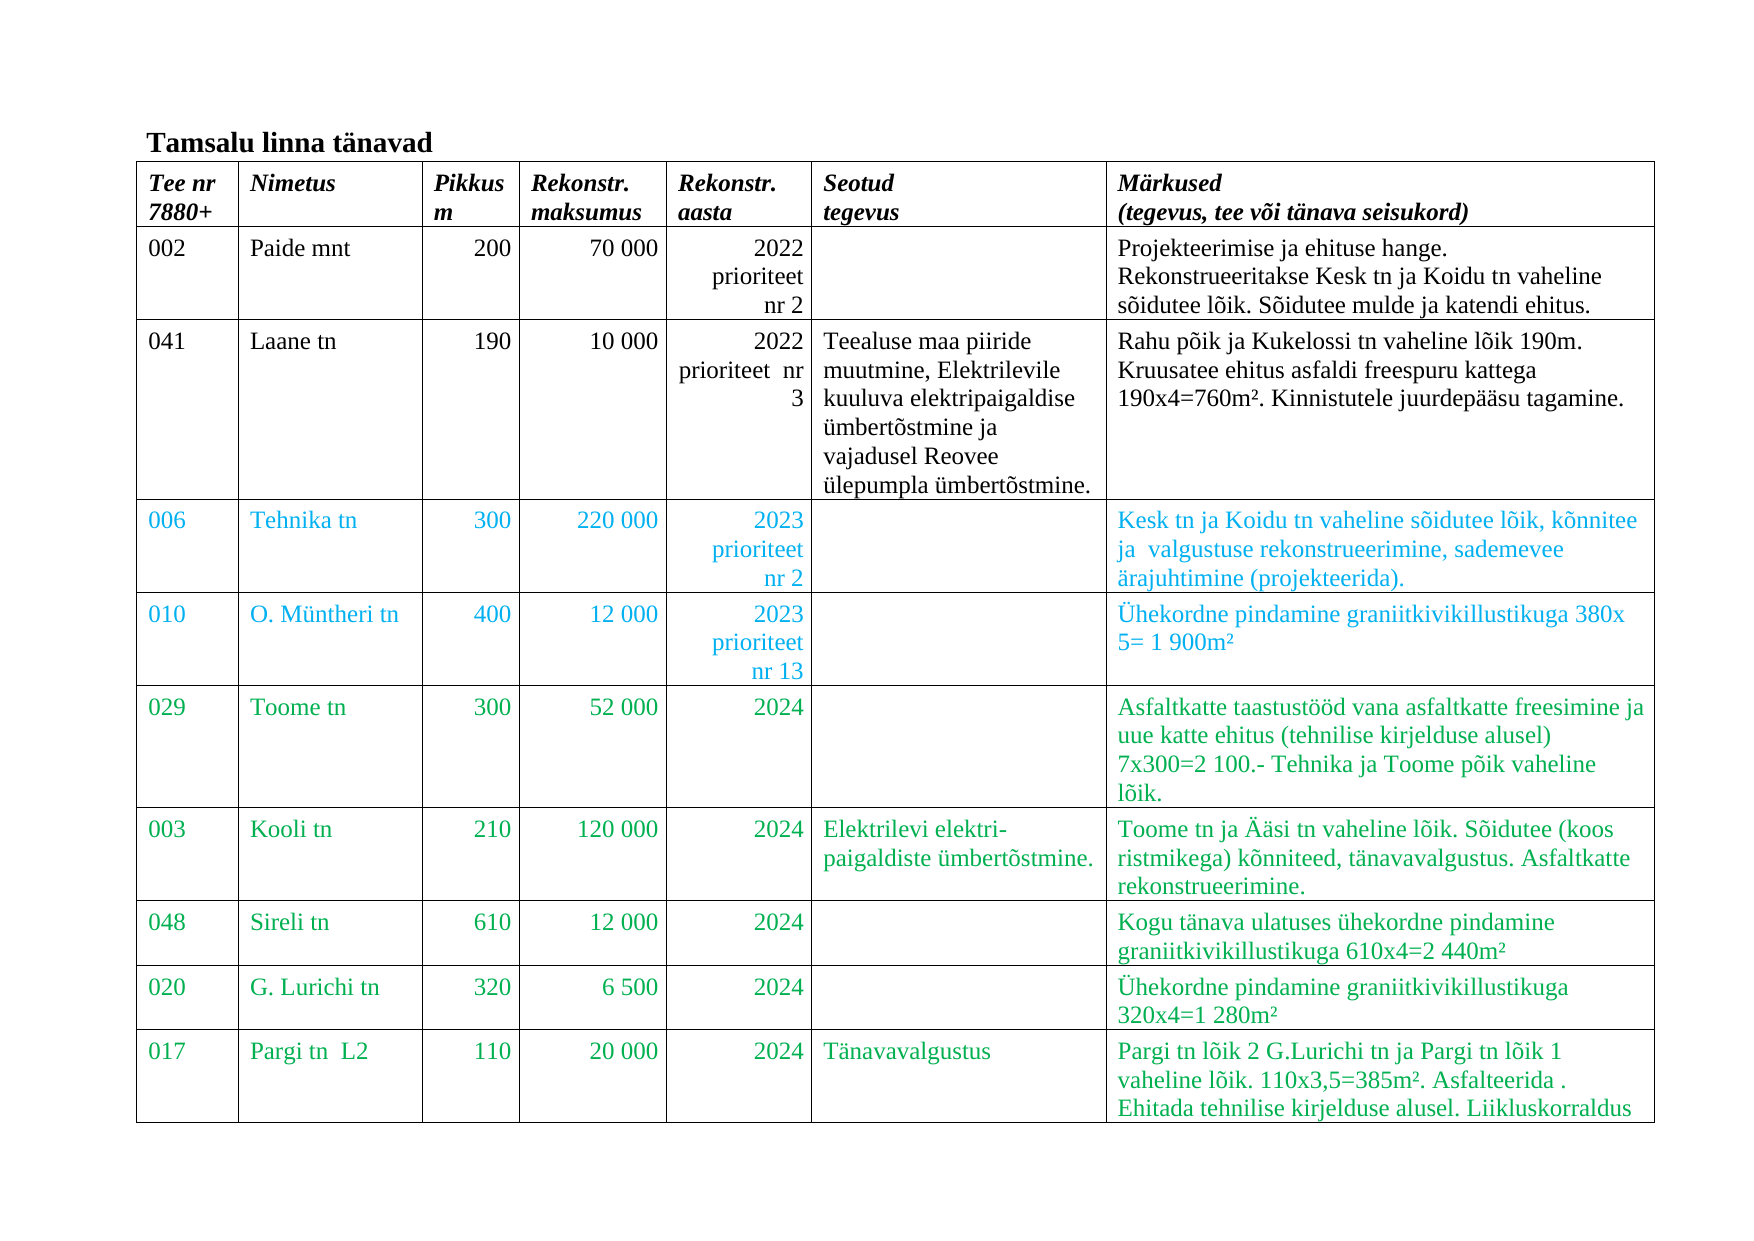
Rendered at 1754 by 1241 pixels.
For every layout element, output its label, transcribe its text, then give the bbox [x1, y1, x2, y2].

table_cell Toome tn [239, 686, 422, 807]
table_cell 190 [423, 320, 519, 498]
table_cell Kogu tänava ulatuses ühekordne pindamine graniitkivikillustikuga 610x4=2 440m² [1107, 901, 1654, 964]
table_cell Kesk tn ja Koidu tn vaheline sõidutee lõik, kõnnitee ja valgustuse rekonstrueerimine, sademevee ärajuhtimine (projekteerida). [1107, 500, 1654, 592]
table_cell 2024 [667, 808, 811, 900]
table_cell 610 [423, 901, 519, 964]
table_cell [1107, 1030, 1654, 1122]
table_cell 6 500 [520, 966, 666, 1029]
table_cell 010 [137, 593, 238, 685]
table_cell 2024 [667, 1030, 811, 1122]
table_cell 200 [423, 227, 519, 319]
table_cell Asfaltkatte taastustööd vana asfaltkatte freesimine ja uue katte ehitus (tehnilise kirjelduse alusel) 7x300=2 100.- Tehnika ja Toome põik vaheline lõik. [1107, 686, 1654, 807]
table_cell 300 [423, 500, 519, 592]
table_cell 002 [137, 227, 238, 319]
table_cell 52 000 [520, 686, 666, 807]
table_cell 020 [137, 966, 238, 1029]
table_cell 2023 prioriteet nr 2 [667, 500, 811, 592]
table_cell 220 000 [520, 500, 666, 592]
table_cell 12 000 [520, 901, 666, 964]
table_cell 003 [137, 808, 238, 900]
table_cell O. Müntheri tn [239, 593, 422, 685]
table_header Seotud tegevus [812, 162, 1106, 226]
table_cell [812, 901, 1106, 964]
table_header Tee nr 7880+ [137, 162, 238, 226]
table_cell 300 [423, 686, 519, 807]
table_cell Toome tn ja Ääsi tn vaheline lõik. Sõidutee (koos ristmikega) kõnniteed, tänavavalgustus. Asfaltkatte rekonstrueerimine. [1107, 808, 1654, 900]
table_cell Rahu põik ja Kukelossi tn vaheline lõik 190m. Kruusatee ehitus asfaldi freespuru kattega 190x4=760m². Kinnistutele juurdepääsu tagamine. [1107, 320, 1654, 498]
table_cell Ühekordne pindamine graniitkivikillustikuga 380x 5= 1 900m² [1107, 593, 1654, 685]
table_cell Paide mnt [239, 227, 422, 319]
table_cell 029 [137, 686, 238, 807]
table_cell 2024 [667, 966, 811, 1029]
table_cell Tänavavalgustus [812, 1030, 1106, 1122]
table_cell 2024 [667, 686, 811, 807]
table_cell 20 000 [520, 1030, 666, 1122]
table_cell Sireli tn [239, 901, 422, 964]
table_cell Teealuse maa piiride muutmine, Elektrilevile kuuluva elektripaigaldise ümbertõstmine ja vajadusel Reovee ülepumpla ümbertõstmine. [812, 320, 1106, 498]
table_cell 120 000 [520, 808, 666, 900]
table_cell 70 000 [520, 227, 666, 319]
table_cell 2022 prioriteet nr 2 [667, 227, 811, 319]
table_cell G. Lurichi tn [239, 966, 422, 1029]
table_cell 110 [423, 1030, 519, 1122]
table_cell [812, 227, 1106, 319]
table_header Rekonstr. aasta [667, 162, 811, 226]
table_cell 210 [423, 808, 519, 900]
table_cell Laane tn [239, 320, 422, 498]
table_header Märkused (tegevus, tee või tänava seisukord) [1107, 162, 1654, 226]
table_header Nimetus [239, 162, 422, 226]
table_cell 2022 prioriteet nr 3 [667, 320, 811, 498]
table_cell 006 [137, 500, 238, 592]
table_header Rekonstr. maksumus [520, 162, 666, 226]
table_header Pikkus m [423, 162, 519, 226]
table_cell [812, 593, 1106, 685]
table_cell 10 000 [520, 320, 666, 498]
table_cell 041 [137, 320, 238, 498]
table_cell 2024 [667, 901, 811, 964]
table_cell 400 [423, 593, 519, 685]
table_cell Projekteerimise ja ehituse hange. Rekonstrueeritakse Kesk tn ja Koidu tn vaheline sõidutee lõik. Sõidutee mulde ja katendi ehitus. [1107, 227, 1654, 319]
subtitle Tamsalu linna tänavad [146, 125, 1621, 159]
table_cell 320 [423, 966, 519, 1029]
table_cell Ühekordne pindamine graniitkivikillustikuga 320x4=1 280m² [1107, 966, 1654, 1029]
table_cell [812, 686, 1106, 807]
table_cell 12 000 [520, 593, 666, 685]
table_cell 017 [137, 1030, 238, 1122]
table_cell 2023 prioriteet nr 13 [667, 593, 811, 685]
table_cell Elektrilevi elektri-paigaldiste ümbertõstmine. [812, 808, 1106, 900]
table_cell Tehnika tn [239, 500, 422, 592]
table_cell [812, 500, 1106, 592]
table_cell 048 [137, 901, 238, 964]
table_cell Pargi tn L2 [239, 1030, 422, 1122]
table_cell [812, 966, 1106, 1029]
table_cell Kooli tn [239, 808, 422, 900]
